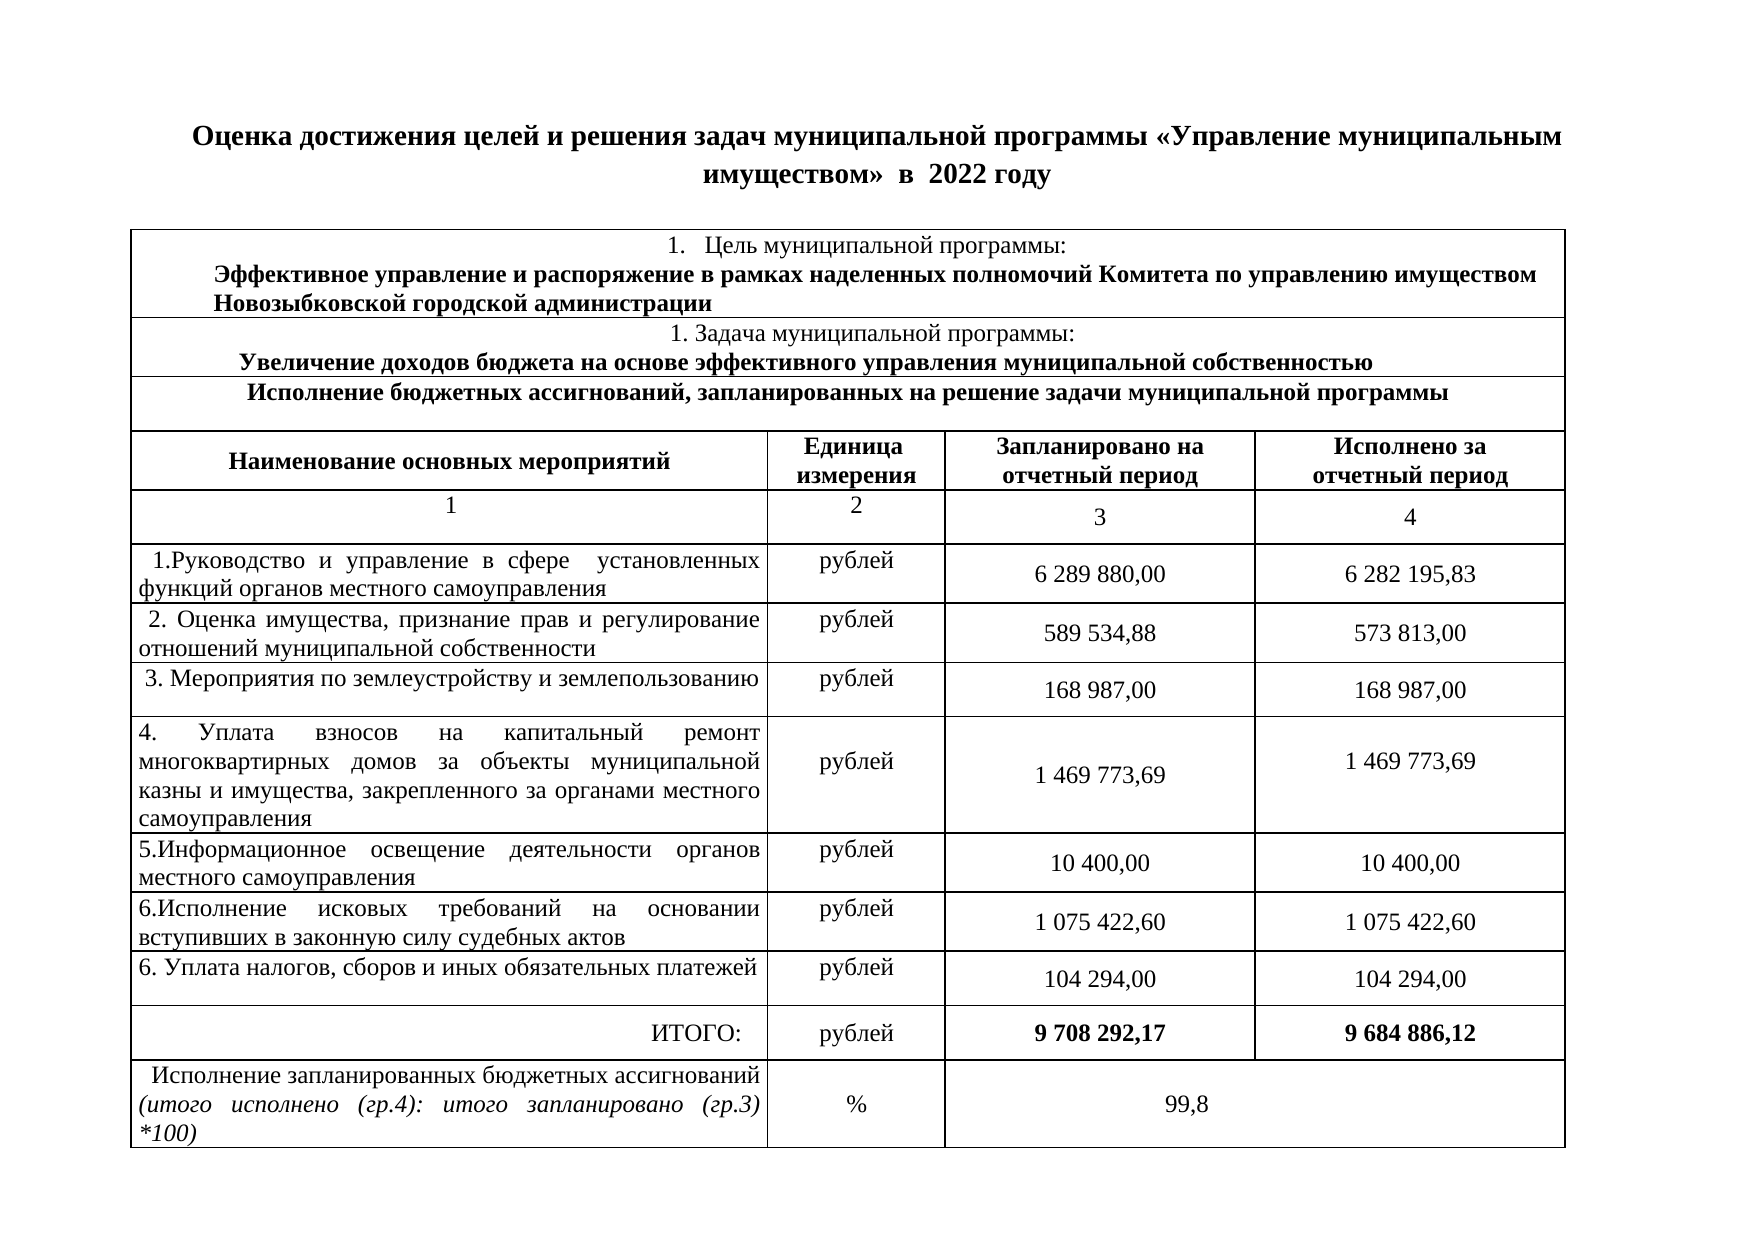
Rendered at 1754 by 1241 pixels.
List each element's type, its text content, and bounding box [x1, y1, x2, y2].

table_cell ИТОГО: [132, 1006, 767, 1059]
table_cell рублей [768, 717, 944, 832]
table_cell рублей [768, 1006, 944, 1059]
table_cell рублей [768, 663, 944, 716]
table_cell 99,8 [946, 1061, 1564, 1147]
table_cell 1 469 773,69 [1256, 717, 1564, 832]
table_cell Исполнение запланированных бюджетных ассигнований (итого исполнено (гр.4): итого запланировано (гр.3) *100) [132, 1061, 767, 1147]
table_cell Единица измерения [768, 432, 944, 489]
table_cell 104 294,00 [946, 952, 1254, 1004]
table_cell 6 282 195,83 [1256, 545, 1564, 602]
table_cell 5.Информационное освещение деятельности органов местного самоуправления [132, 834, 767, 891]
table_cell 10 400,00 [946, 834, 1254, 891]
table_cell % [768, 1061, 944, 1147]
table_cell 2 [768, 491, 944, 543]
table_cell 3 [946, 491, 1254, 543]
subtitle Оценка достижения целей и решения задач муниципальной программы «Управление муниципальным [118, 118, 1636, 152]
subtitle имуществом» в 2022 году [118, 157, 1636, 190]
table_cell 589 534,88 [946, 604, 1254, 661]
table_cell Исполнение бюджетных ассигнований, запланированных на решение задачи муниципальной программы [132, 377, 1564, 430]
table_cell рублей [768, 893, 944, 950]
table_cell 1 075 422,60 [1256, 893, 1564, 950]
table_cell рублей [768, 952, 944, 1004]
table_cell 104 294,00 [1256, 952, 1564, 1004]
table_cell 2. Оценка имущества, признание прав и регулирование отношений муниципальной собственности [132, 604, 767, 661]
table_cell 1.Руководство и управление в сфере установленных функций органов местного самоуправления [132, 545, 767, 602]
table_cell 168 987,00 [946, 663, 1254, 716]
table_cell 1 [132, 491, 767, 543]
table_cell 573 813,00 [1256, 604, 1564, 661]
table_cell рублей [768, 834, 944, 891]
table_cell Запланировано на отчетный период [946, 432, 1254, 489]
table_header Цель муниципальной программы: Эффективное управление и распоряжение в рамках наделенных полномочий Комитета по управлению имуществом Новозыбковской городской администрации [132, 230, 1564, 317]
table_cell 4. Уплата взносов на капитальный ремонт многоквартирных домов за объекты муниципальной казны и имущества, закрепленного за органами местного самоуправления [132, 717, 767, 832]
table_cell рублей [768, 545, 944, 602]
table_cell 4 [1256, 491, 1564, 543]
table_cell 6 289 880,00 [946, 545, 1254, 602]
table_cell 1 075 422,60 [946, 893, 1254, 950]
table_cell 9 708 292,17 [946, 1006, 1254, 1059]
table_cell 6. Уплата налогов, сборов и иных обязательных платежей [132, 952, 767, 1004]
table_cell 3. Мероприятия по землеустройству и землепользованию [132, 663, 767, 716]
table_cell Наименование основных мероприятий [132, 432, 767, 489]
table_cell 168 987,00 [1256, 663, 1564, 716]
table_cell 1. Задача муниципальной программы: Увеличение доходов бюджета на основе эффективного управления муниципальной собственностью [132, 318, 1564, 376]
table_cell 10 400,00 [1256, 834, 1564, 891]
table_cell 6.Исполнение исковых требований на основании вступивших в законную силу судебных актов [132, 893, 767, 950]
table_cell Исполнено за отчетный период [1256, 432, 1564, 489]
table_cell рублей [768, 604, 944, 661]
table_cell 9 684 886,12 [1256, 1006, 1564, 1059]
table_cell 1 469 773,69 [946, 717, 1254, 832]
